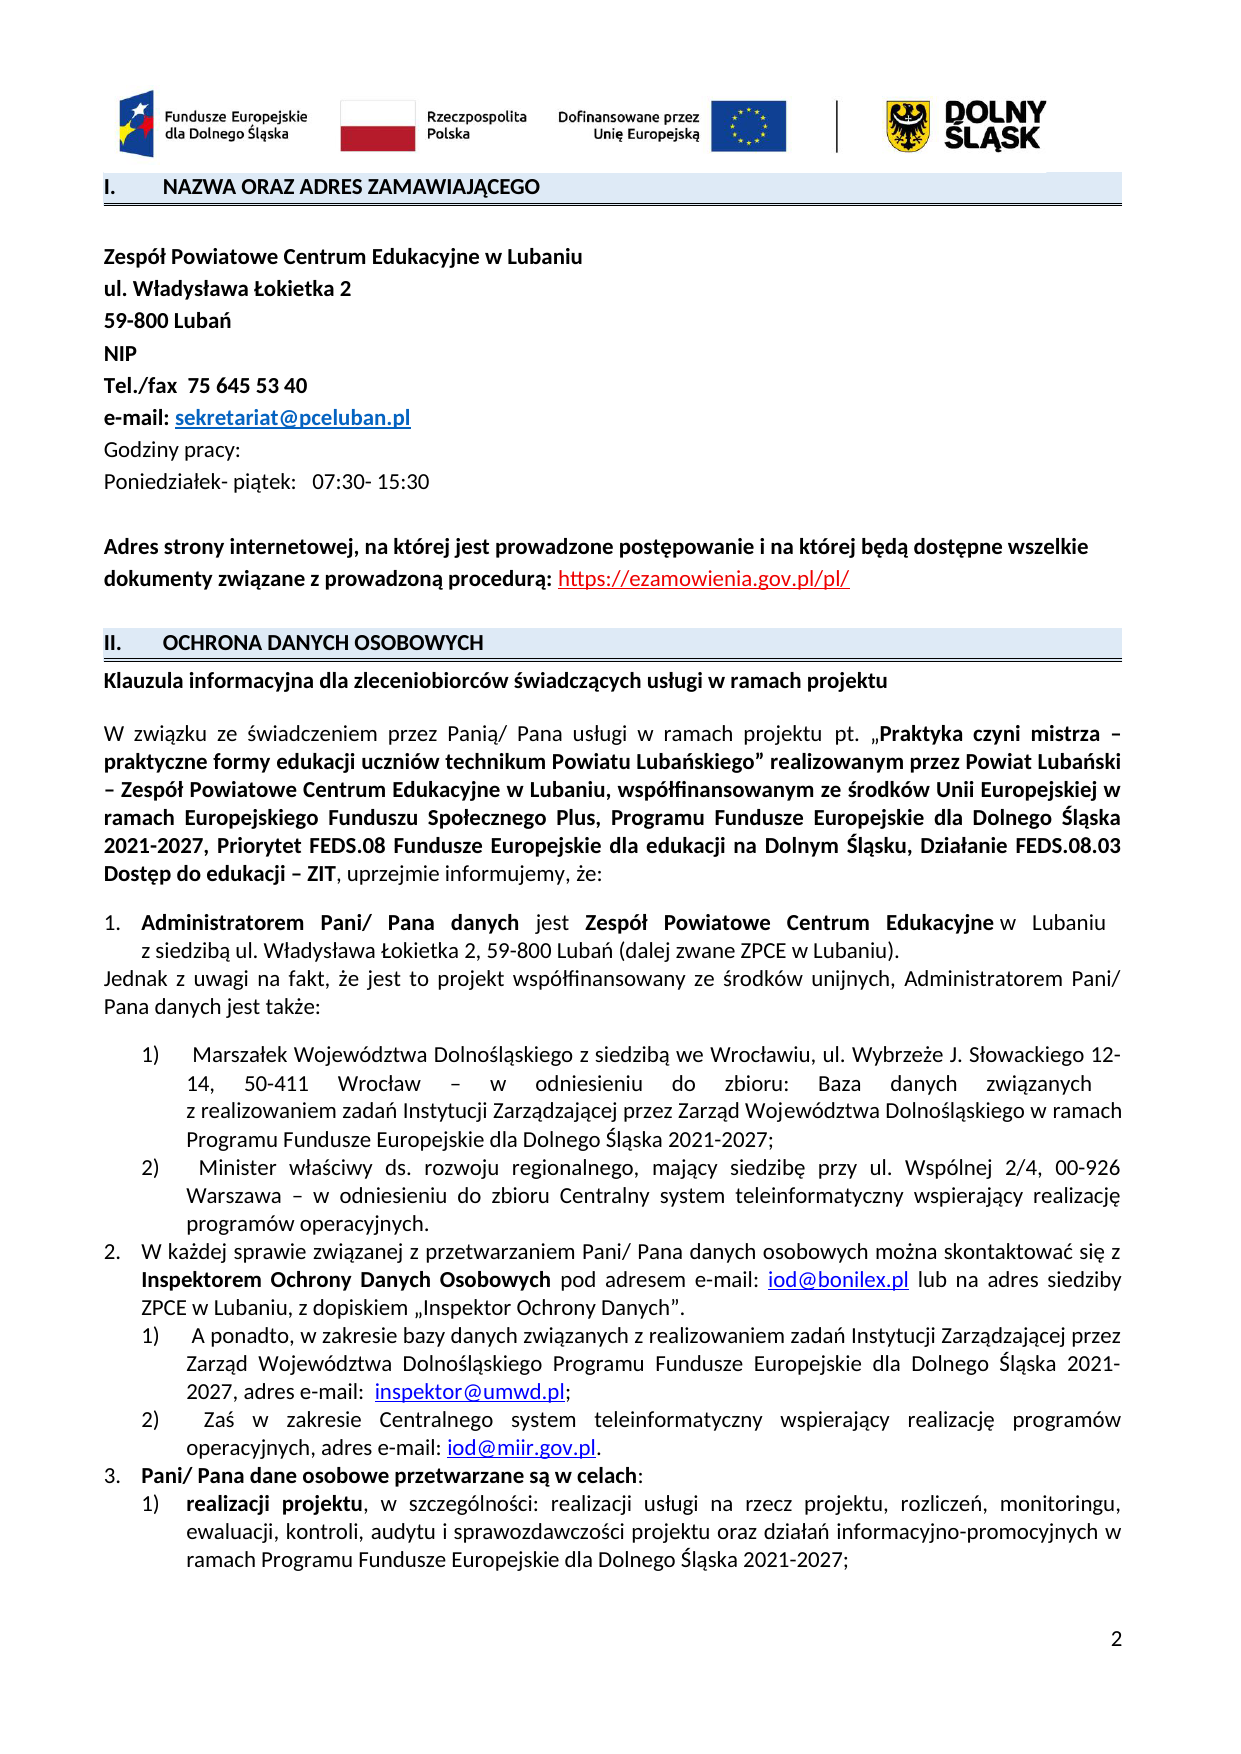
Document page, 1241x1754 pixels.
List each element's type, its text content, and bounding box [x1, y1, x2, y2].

list Zaś w zakresie Centralnego system teleinformatyczny wspierający realizację programów operacyjnych, adres e-mail: iod@miir.gov.pl. [141, 1405, 1122, 1461]
list Pani/ Pana dane osobowe przetwarzane są w celach: [103, 1461, 1122, 1489]
text Adres strony internetowej, na której jest prowadzone postępowanie i na której będą dostępne wszelkie dokumenty związane z prowadzoną procedurą: https://ezamowienia.gov.pl/pl/ [103, 532, 1122, 592]
list realizacji projektu, w szczególności: realizacji usługi na rzecz projektu, rozliczeń, monitoringu, ewaluacji, kontroli, audytu i sprawozdawczości projektu oraz działań informacyjno-promocyjnych w ramach Programu Fundusze Europejskie dla Dolnego Śląska 2021-2027; [141, 1489, 1122, 1573]
list W każdej sprawie związanej z przetwarzaniem Pani/ Pana danych osobowych można skontaktować się z Inspektorem Ochrony Danych Osobowych pod adresem e-mail: iod@bonilex.pl lub na adres siedziby ZPCE w Lubaniu, z dopiskiem „Inspektor Ochrony Danych”. [103, 1237, 1122, 1321]
list Minister właściwy ds. rozwoju regionalnego, mający siedzibę przy ul. Wspólnej 2/4, 00-926 Warszawa – w odniesieniu do zbioru Centralny system teleinformatyczny wspierający realizację programów operacyjnych. [141, 1153, 1122, 1237]
list A ponadto, w zakresie bazy danych związanych z realizowaniem zadań Instytucji Zarządzającej przez Zarząd Województwa Dolnośląskiego Programu Fundusze Europejskie dla Dolnego Śląska 2021-2027, adres e-mail: inspektor@umwd.pl; [141, 1321, 1122, 1405]
text W związku ze świadczeniem przez Panią/ Pana usługi w ramach projektu pt. „Praktyka czyni mistrza – praktyczne formy edukacji uczniów technikum Powiatu Lubańskiego” realizowanym przez Powiat Lubański – Zespół Powiatowe Centrum Edukacyjne w Lubaniu, współfinansowanym ze środków Unii Europejskiej w ramach Europejskiego Funduszu Społecznego Plus, Programu Fundusze Europejskie dla Dolnego Śląska 2021-2027, Priorytet FEDS.08 Fundusze Europejskie dla edukacji na Dolnym Śląsku, Działanie FEDS.08.03 Dostęp do edukacji – ZIT, uprzejmie informujemy, że: [103, 719, 1122, 887]
text Godziny pracy: [103, 435, 1122, 463]
text Klauzula informacyjna dla zleceniobiorców świadczących usługi w ramach projektu [103, 666, 1122, 694]
list 59-800 Lubań [103, 306, 1122, 334]
list Marszałek Województwa Dolnośląskiego z siedzibą we Wrocławiu, ul. Wybrzeże J. Słowackiego 12-14, 50-411 Wrocław – w odniesieniu do zbioru: Baza danych związanych z realizowaniem zadań Instytucji Zarządzającej przez Zarząd Województwa Dolnośląskiego w ramach Programu Fundusze Europejskie dla Dolnego Śląska 2021-2027; [141, 1041, 1122, 1153]
text Poniedziałek- piątek: 07:30- 15:30 [103, 467, 1122, 495]
text II. OCHRONA DANYCH OSOBOWYCH [103, 628, 1122, 662]
list e-mail: sekretariat@pceluban.pl [103, 403, 1122, 431]
list Administratorem Pani/ Pana danych jest Zespół Powiatowe Centrum Edukacyjne w Lubaniu z siedzibą ul. Władysława Łokietka 2, 59-800 Lubań (dalej zwane ZPCE w Lubaniu). [103, 908, 1122, 964]
list Tel./fax 75 645 53 40 [103, 371, 1122, 399]
list Zespół Powiatowe Centrum Edukacyjne w Lubaniu [103, 242, 1122, 270]
list NIP [103, 339, 1122, 367]
list ul. Władysława Łokietka 2 [103, 274, 1122, 302]
text Jednak z uwagi na fakt, że jest to projekt współfinansowany ze środków unijnych, Administratorem Pani/ Pana danych jest także: [103, 964, 1122, 1020]
text I. NAZWA ORAZ ADRES ZAMAWIAJĄCEGO [103, 172, 1122, 206]
